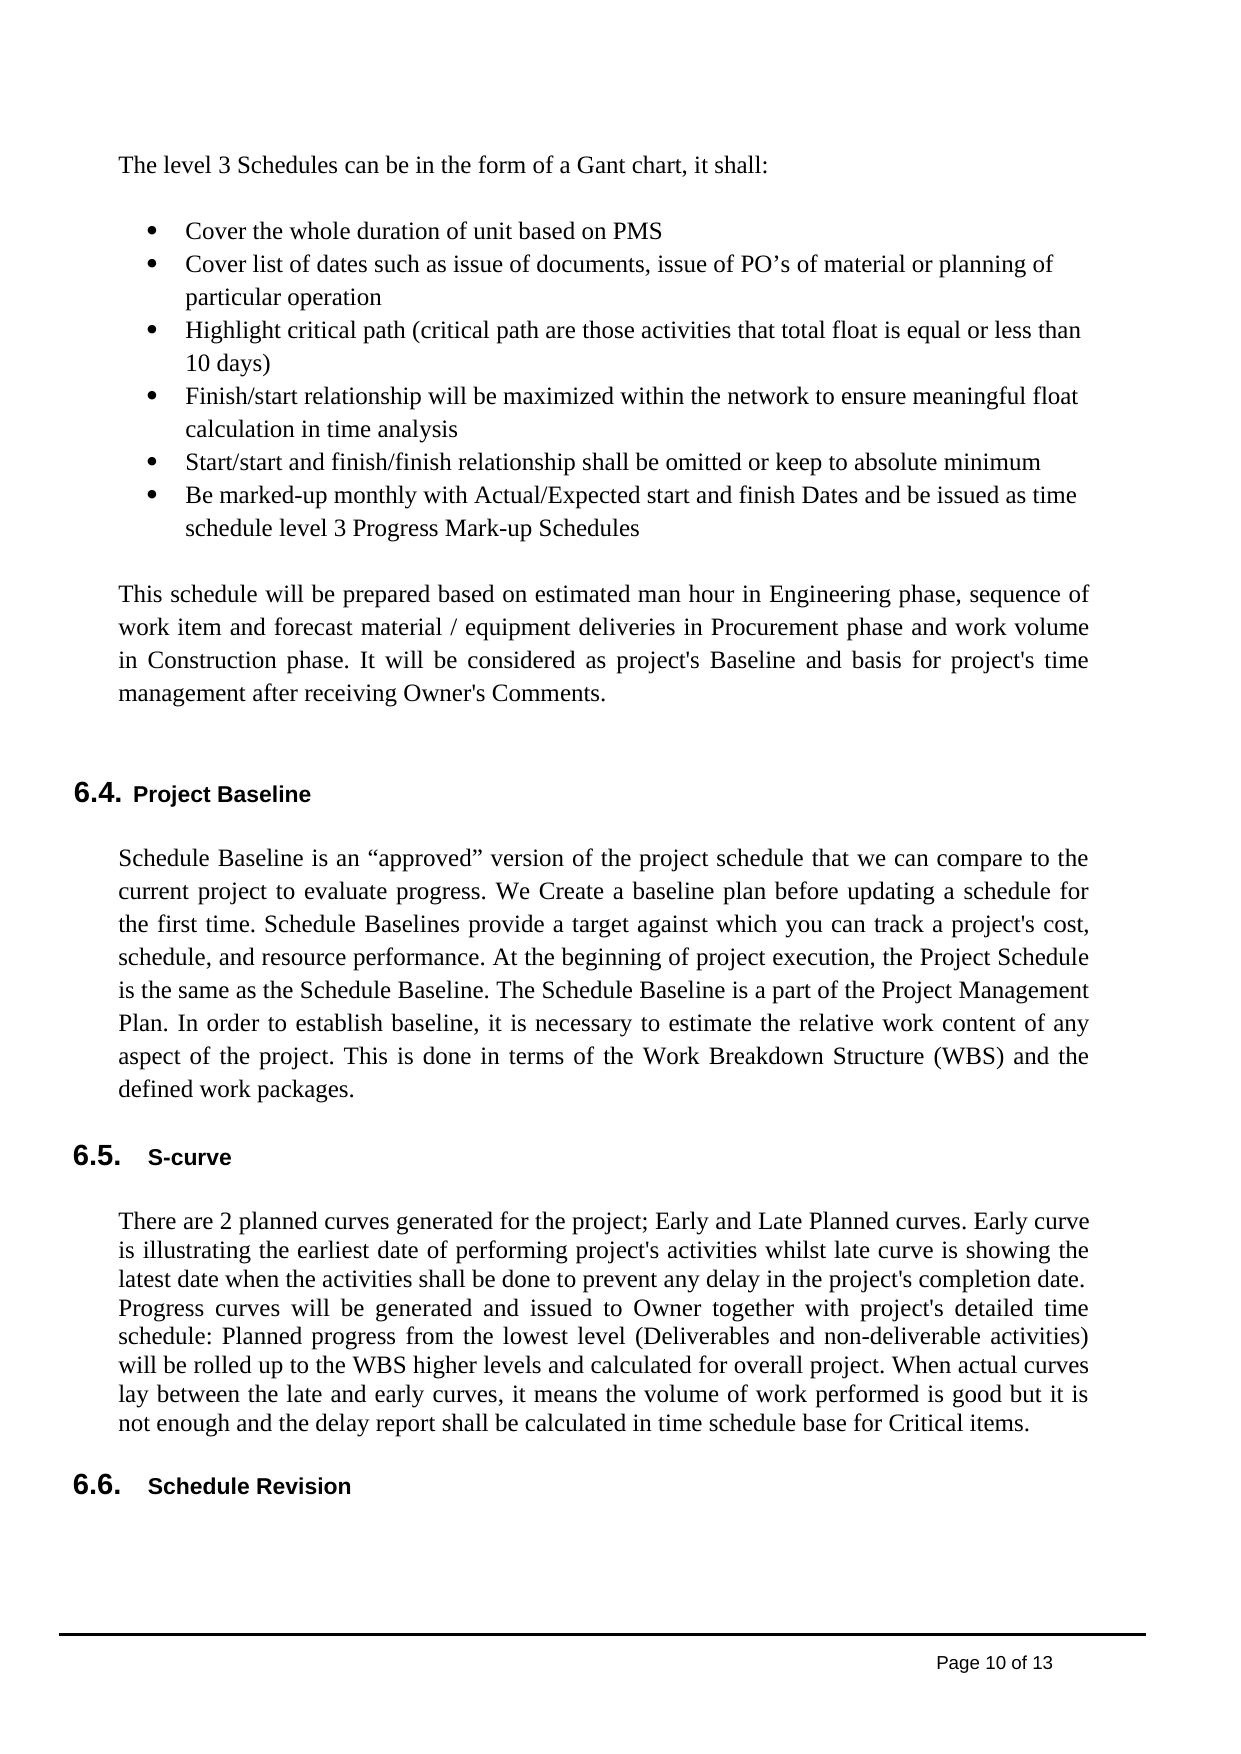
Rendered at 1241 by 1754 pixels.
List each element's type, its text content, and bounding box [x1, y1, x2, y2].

list Cover list of dates such as issue of documents, issue of PO’s of material or planning of particular operation [148, 249, 1090, 311]
list S-curve [73, 1138, 1090, 1171]
text Schedule Baseline is an “approved” version of the project schedule that we can compare to the current project to evaluate progress. We Create a baseline plan before updating a schedule for the first time. Schedule Baselines provide a target against which you can track a project's cost, schedule, and resource performance. At the beginning of project execution, the Project Schedule is the same as the Schedule Baseline. The Schedule Baseline is a part of the Project Management Plan. In order to establish baseline, it is necessary to estimate the relative work content of any aspect of the project. This is done in terms of the Work Breakdown Structure (WBS) and the defined work packages. [118, 843, 1090, 1103]
text The level 3 Schedules can be in the form of a Gant chart, it shall: [118, 150, 1090, 179]
list Schedule Revision [73, 1467, 1090, 1500]
list Project Baseline [74, 774, 1090, 808]
list Finish/start relationship will be maximized within the network to ensure meaningful float calculation in time analysis [148, 381, 1090, 443]
text Progress curves will be generated and issued to Owner together with project's detailed time schedule: Planned progress from the lowest level (Deliverables and non-deliverable activities) will be rolled up to the WBS higher levels and calculated for overall project. When actual curves lay between the late and early curves, it means the volume of work performed is good but it is not enough and the delay report shall be calculated in time schedule base for Critical items. [118, 1293, 1090, 1436]
list Be marked-up monthly with Actual/Expected start and finish Dates and be issued as time schedule level 3 Progress Mark-up Schedules [148, 480, 1090, 542]
list Start/start and finish/finish relationship shall be omitted or keep to absolute minimum [148, 447, 1090, 476]
list Cover the whole duration of unit based on PMS [148, 216, 1090, 245]
text There are 2 planned curves generated for the project; Early and Late Planned curves. Early curve is illustrating the earliest date of performing project's activities whilst late curve is showing the latest date when the activities shall be done to prevent any delay in the project's completion date. [118, 1206, 1090, 1293]
text This schedule will be prepared based on estimated man hour in Engineering phase, sequence of work item and forecast material / equipment deliveries in Procurement phase and work volume in Construction phase. It will be considered as project's Baseline and basis for project's time management after receiving Owner's Comments. [118, 579, 1090, 707]
list Highlight critical path (critical path are those activities that total float is equal or less than 10 days) [148, 315, 1090, 377]
